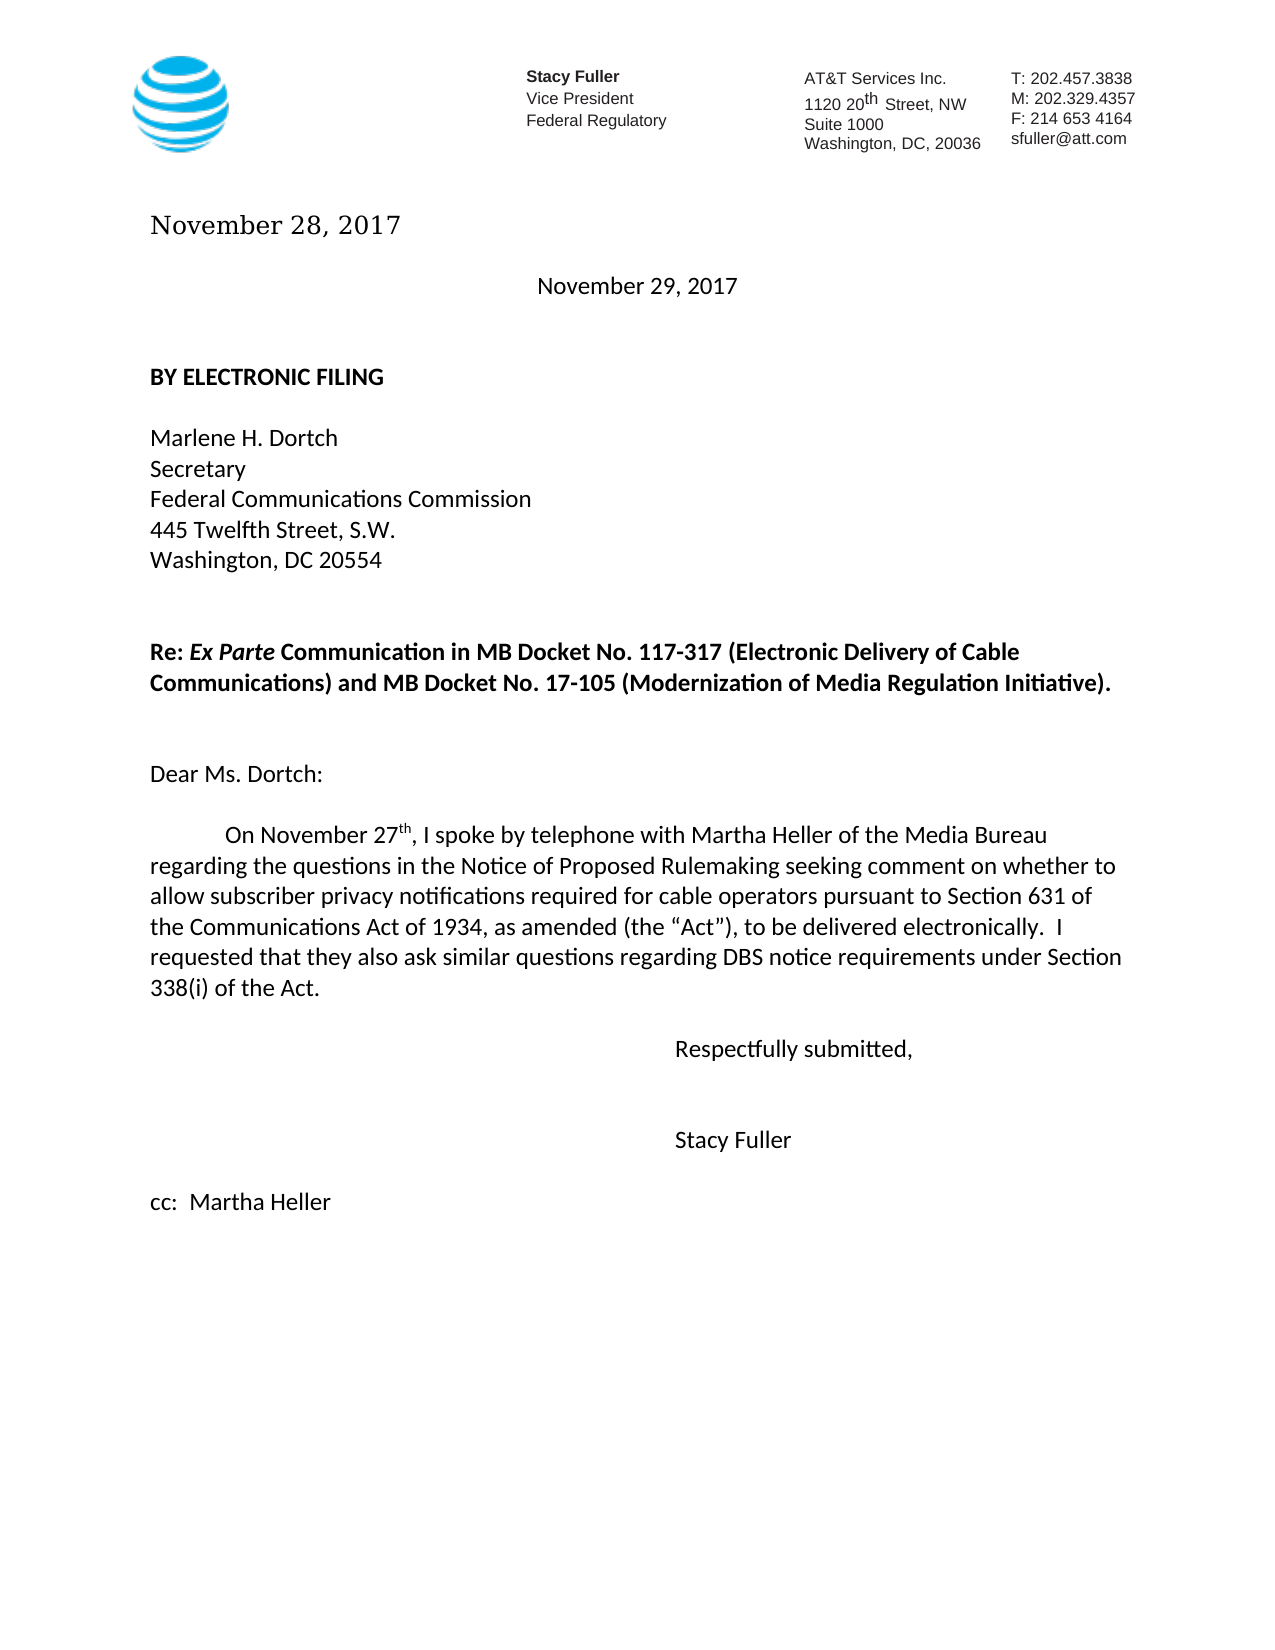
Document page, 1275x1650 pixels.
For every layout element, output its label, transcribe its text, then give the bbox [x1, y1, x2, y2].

text Marlene H. Dortch [150, 423, 1125, 453]
text Washington, DC 20554 [150, 545, 1125, 575]
text November 29, 2017 [150, 270, 1125, 301]
text 445 Twelfth Street, S.W. [150, 514, 1125, 545]
text On November 27th, I spoke by telephone with Martha Heller of the Media Bureau regarding the questions in the Notice of Proposed Rulemaking seeking comment on whether to allow subscriber privacy notifications required for cable operators pursuant to Section 631 of the Communications Act of 1934, as amended (the “Act”), to be delivered electronically. I requested that they also ask similar questions regarding DBS notice requirements under Section 338(i) of the Act. [150, 819, 1125, 1002]
text Secretary [150, 453, 1125, 484]
text Dear Ms. Dortch: [150, 758, 1125, 789]
text BY ELECTRONIC FILING [150, 362, 1125, 392]
text Re: Ex Parte Communication in MB Docket No. 117-317 (Electronic Delivery of Cable Communications) and MB Docket No. 17-105 (Modernization of Media Regulation Initiative). [150, 636, 1125, 697]
text Stacy Fuller [150, 1124, 1125, 1155]
text Respectfully submitted, [150, 1033, 1125, 1063]
text cc: Martha Heller [150, 1186, 1125, 1216]
text Federal Communications Commission [150, 484, 1125, 514]
